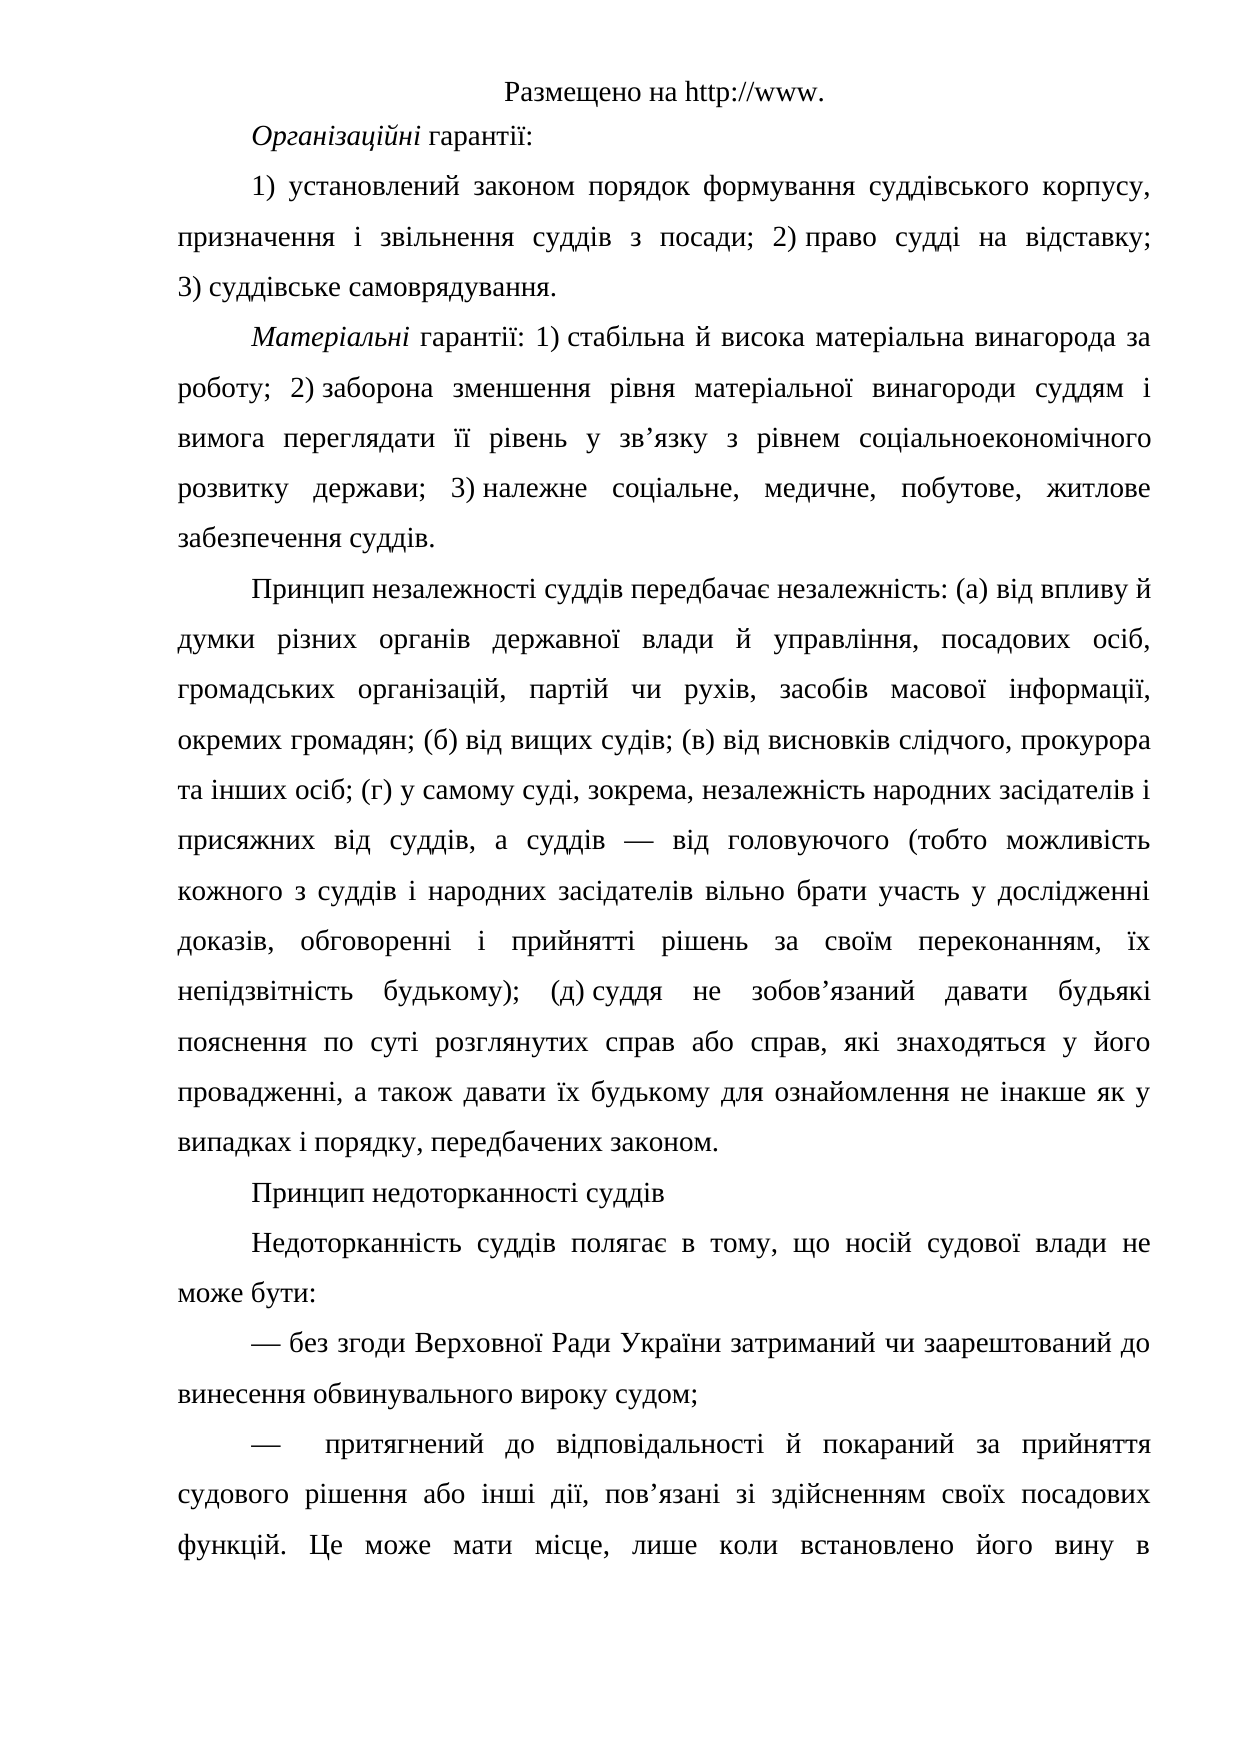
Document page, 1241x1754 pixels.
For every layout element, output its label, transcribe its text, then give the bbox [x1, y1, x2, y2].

text Принцип незалежності суддів передбачає незалежність: (а) від впливу й думки різних органів державної влади й управління, посадових осіб, громадських організацій, партій чи рухів, засобів масової інформації, окремих громадян; (б) від вищих судів; (в) від висновків слідчого, прокурора та інших осіб; (г) у самому суді, зокрема, незалежність народних засідателів і присяжних від суддів, а суддів — від головуючого (тобто можливість кожного з суддів і народних засідателів вільно брати участь у дослідженні доказів, обговорен­ні і прийнятті рішень за своїм переконанням, їх непідзвітність будькому); (д) суддя не зобов’язаний давати будьякі пояснення по суті розглянутих справ або справ, які знаходяться у його провадженні, а також давати їх будькому для ознайомлення не інакше як у випадках і порядку, передбачених законом. [177, 571, 1152, 1158]
text 1) установлений законом порядок формування суддівського корпусу, призначення і звільнення суддів з посади; 2) право судді на відставку; 3) суддівське самоврядування. [177, 168, 1152, 303]
text Матеріальні гарантії: 1) стабільна й висока матеріальна винагорода за роботу; 2) заборона зменшення рівня матеріальної винагороди суддям і вимога переглядати її рівень у зв’язку з рівнем соціально­економічного розвитку держави; 3) належне соціальне, медичне, побутове, житлове забезпечення суддів. [177, 319, 1152, 554]
text Недоторканність суддів полягає в тому, що носій судової влади не може бути: [177, 1225, 1152, 1309]
text Організаційні гарантії: [177, 118, 1152, 152]
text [177, 1426, 1152, 1560]
text — без згоди Верховної Ради України затриманий чи заарештований до винесення обвинувального вироку судом; [177, 1326, 1152, 1409]
text Принцип недоторканності суддів [177, 1175, 1152, 1208]
